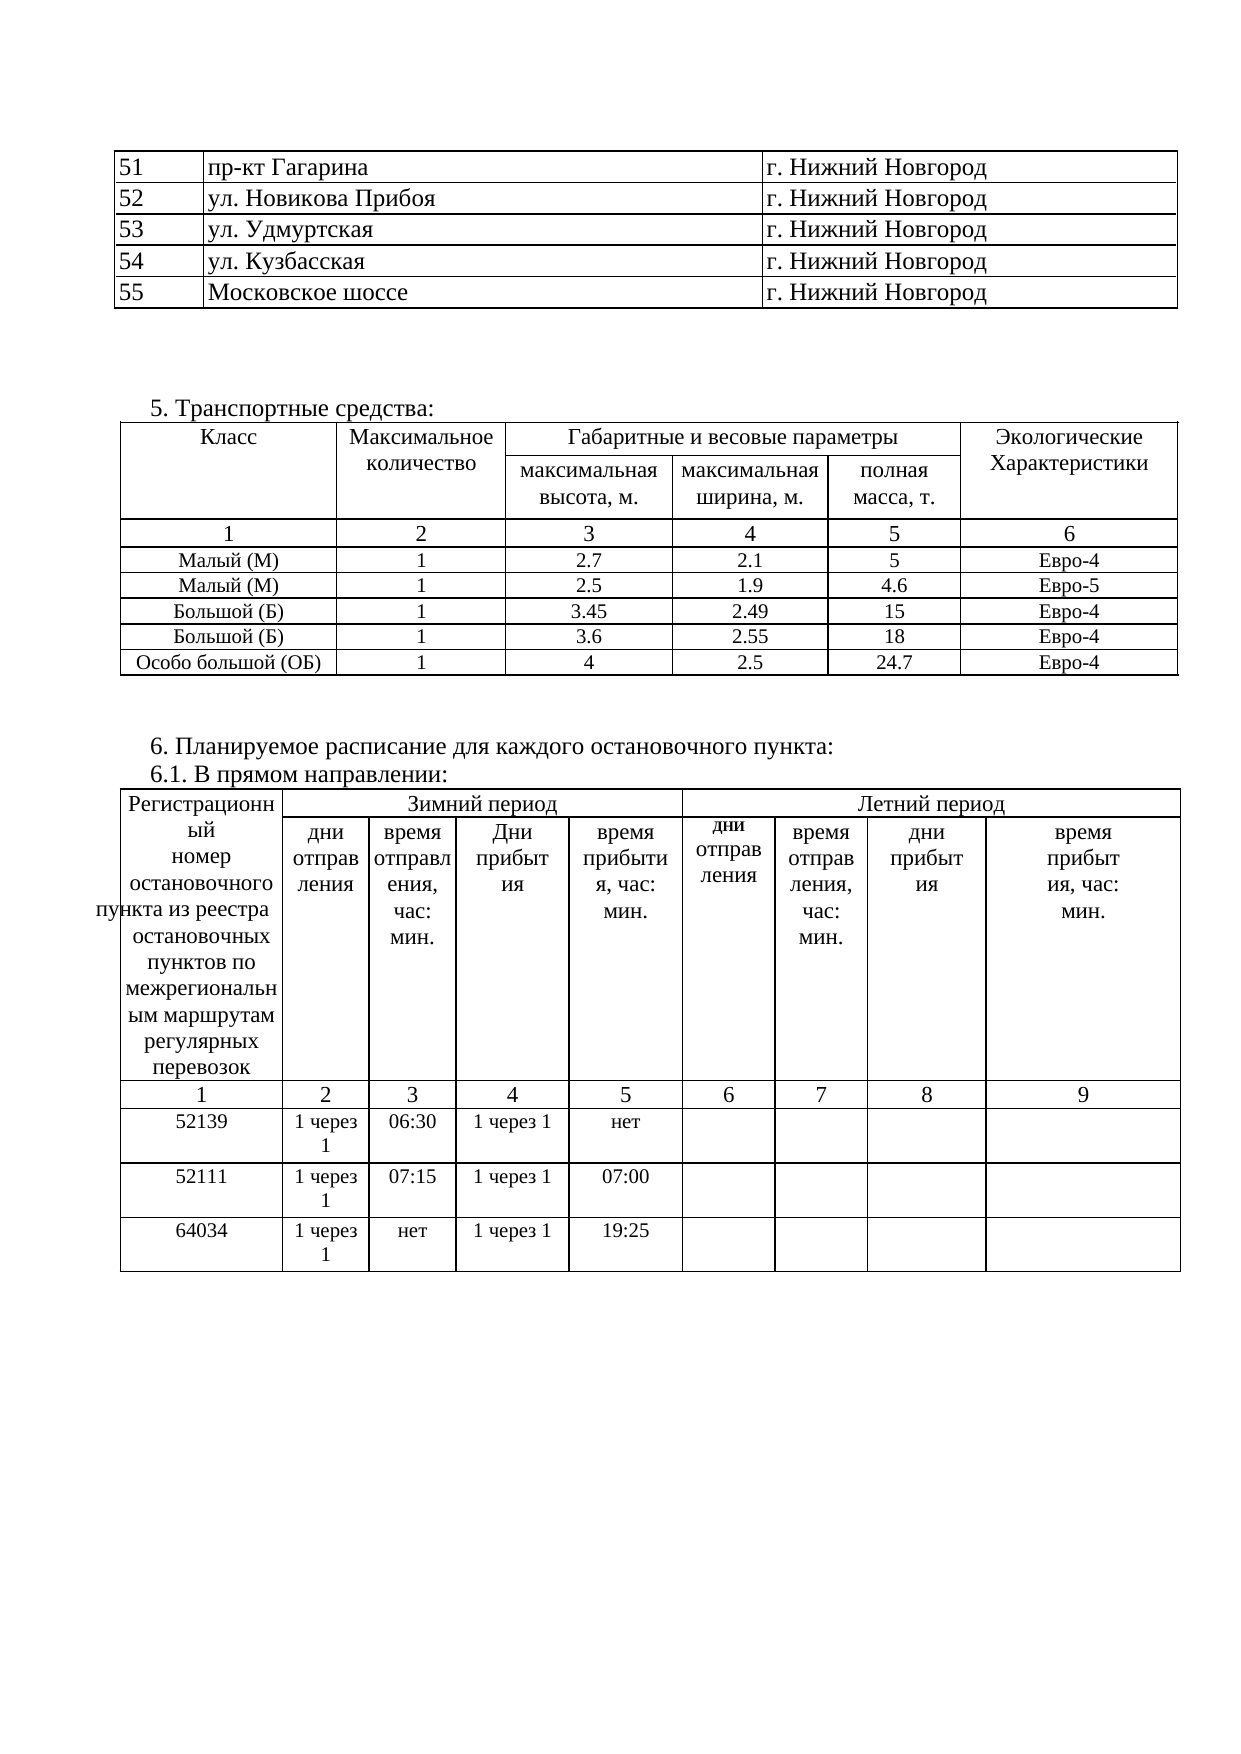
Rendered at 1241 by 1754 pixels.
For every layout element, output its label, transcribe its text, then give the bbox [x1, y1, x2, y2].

table_cell 24.7 [829, 650, 960, 674]
table_cell [683, 1109, 774, 1162]
table_cell [683, 1164, 774, 1216]
table_cell максимальная ширина, м. [673, 456, 827, 518]
table_cell [987, 1218, 1180, 1271]
table_cell [868, 1164, 985, 1216]
table_cell 4.6 [829, 573, 960, 597]
table_cell Особо большой (ОБ) [121, 650, 336, 674]
table_cell 5 [829, 548, 960, 572]
table_cell Евро-4 [961, 650, 1177, 674]
table_cell 19:25 [570, 1218, 682, 1271]
table_cell 1 [337, 625, 505, 648]
table_cell 1 [337, 573, 505, 597]
table_cell 53 [115, 214, 203, 244]
table_cell 3 [506, 520, 672, 546]
table_cell 2.5 [673, 650, 827, 674]
table_cell 52 [115, 183, 203, 213]
table_cell 6 [961, 520, 1177, 546]
table_cell [868, 1109, 985, 1162]
table_cell 55 [115, 277, 203, 307]
table_cell дни отправ ления [283, 818, 368, 1080]
table_cell 2.7 [506, 548, 672, 572]
table_cell 18 [829, 625, 960, 648]
table_header Габаритные и весовые параметры [506, 423, 960, 455]
table_cell 1 через 1 [457, 1109, 568, 1162]
table_cell 1 через 1 [457, 1218, 568, 1271]
table_cell ул. Новикова Прибоя [204, 183, 762, 213]
table_cell 1 [121, 1081, 282, 1108]
table_cell Евро-5 [961, 573, 1177, 597]
table_cell Большой (Б) [121, 599, 336, 623]
table_cell 2.49 [673, 599, 827, 623]
text 5. Транспортные средства: [150, 393, 1090, 421]
table_cell Малый (М) [121, 548, 336, 572]
table_cell Малый (М) [121, 573, 336, 597]
table_header Класс [121, 423, 336, 518]
table_cell Большой (Б) [121, 625, 336, 648]
table_cell ул. Удмуртская [204, 215, 762, 244]
table_cell 4 [457, 1081, 568, 1108]
table_cell 9 [987, 1081, 1180, 1108]
table_cell 7 [776, 1081, 867, 1108]
table_cell 8 [868, 1081, 985, 1108]
table_cell 6 [683, 1081, 774, 1108]
table_header Зимний период [283, 790, 682, 816]
table_cell 52111 [121, 1164, 282, 1216]
table_cell г. Нижний Новгород [763, 181, 1177, 213]
table_cell [776, 1164, 867, 1216]
table_cell 4 [673, 520, 827, 546]
table_cell 1 через 1 [283, 1164, 368, 1216]
table_cell [987, 1109, 1180, 1162]
table_cell 1 через 1 [283, 1218, 368, 1271]
table_cell 06:30 [370, 1109, 455, 1162]
table_cell 1 через 1 [457, 1164, 568, 1216]
table_header Регистрационный номер остановочного пункта из реестра остановочных пунктов по межрегиональным маршрутам регулярных перевозок [121, 790, 282, 1080]
table_cell нет [570, 1109, 682, 1162]
table_cell Евро-4 [961, 599, 1177, 623]
table_cell 2 [337, 520, 505, 546]
table_cell [987, 1164, 1180, 1216]
table_cell ул. Кузбасская [204, 246, 762, 276]
table_header Летний период [683, 790, 1180, 816]
table_cell 07:15 [370, 1164, 455, 1216]
table_cell дни прибыт ия [868, 818, 985, 1080]
table_cell 3 [370, 1081, 455, 1108]
table_cell 54 [115, 245, 203, 276]
table_cell Евро-4 [961, 548, 1177, 572]
table_cell г. Нижний Новгород [763, 213, 1177, 244]
table_cell максимальная высота, м. [506, 456, 672, 518]
table_cell 51 [115, 152, 203, 181]
table_cell 3.6 [506, 625, 672, 648]
table_header Экологические Характеристики [961, 423, 1177, 518]
table_cell пр-кт Гагарина [204, 152, 762, 181]
table_cell время прибыти я, час: мин. [570, 818, 682, 1080]
table_cell полная масса, т. [829, 456, 960, 518]
table_cell нет [370, 1218, 455, 1271]
table_cell 1 [337, 599, 505, 623]
table_cell Дни прибыт ия [457, 818, 568, 1080]
table_cell ДНИ отправ ления [683, 818, 774, 1080]
table_cell [776, 1109, 867, 1162]
table_cell 07:00 [570, 1164, 682, 1216]
table_cell 4 [506, 650, 672, 674]
table_cell 1.9 [673, 573, 827, 597]
table_cell 5 [829, 520, 960, 546]
table_cell г. Нижний Новгород [763, 276, 1177, 307]
table_cell 2.55 [673, 625, 827, 648]
table_cell [868, 1218, 985, 1271]
table_cell 1 [337, 650, 505, 674]
table_cell 1 [121, 520, 336, 546]
table_cell время отправ ления, час: мин. [776, 818, 867, 1080]
table_header Максимальное количество [337, 423, 505, 518]
table_cell 1 [337, 548, 505, 572]
table_cell 64034 [121, 1218, 282, 1271]
table_cell 1 через 1 [283, 1109, 368, 1162]
table_cell время отправл ения, час: мин. [370, 818, 455, 1080]
text 6. Планируемое расписание для каждого остановочного пункта: [150, 731, 1090, 759]
table_cell 52139 [121, 1109, 282, 1162]
table_cell Московское шоссе [204, 277, 762, 307]
table_cell г. Нижний Новгород [763, 152, 1177, 181]
text 6.1. В прямом направлении: [150, 759, 1090, 788]
table_cell 2.5 [506, 573, 672, 597]
table_cell 2.1 [673, 548, 827, 572]
table_cell Евро-4 [961, 625, 1177, 648]
table_cell г. Нижний Новгород [763, 244, 1177, 276]
table_cell 2 [283, 1081, 368, 1108]
table_cell 5 [570, 1081, 682, 1108]
table_cell [683, 1218, 774, 1271]
table_cell 3.45 [506, 599, 672, 623]
table_cell [776, 1218, 867, 1271]
table_cell 15 [829, 599, 960, 623]
table_cell время прибыт ия, час: мин. [987, 818, 1180, 1080]
